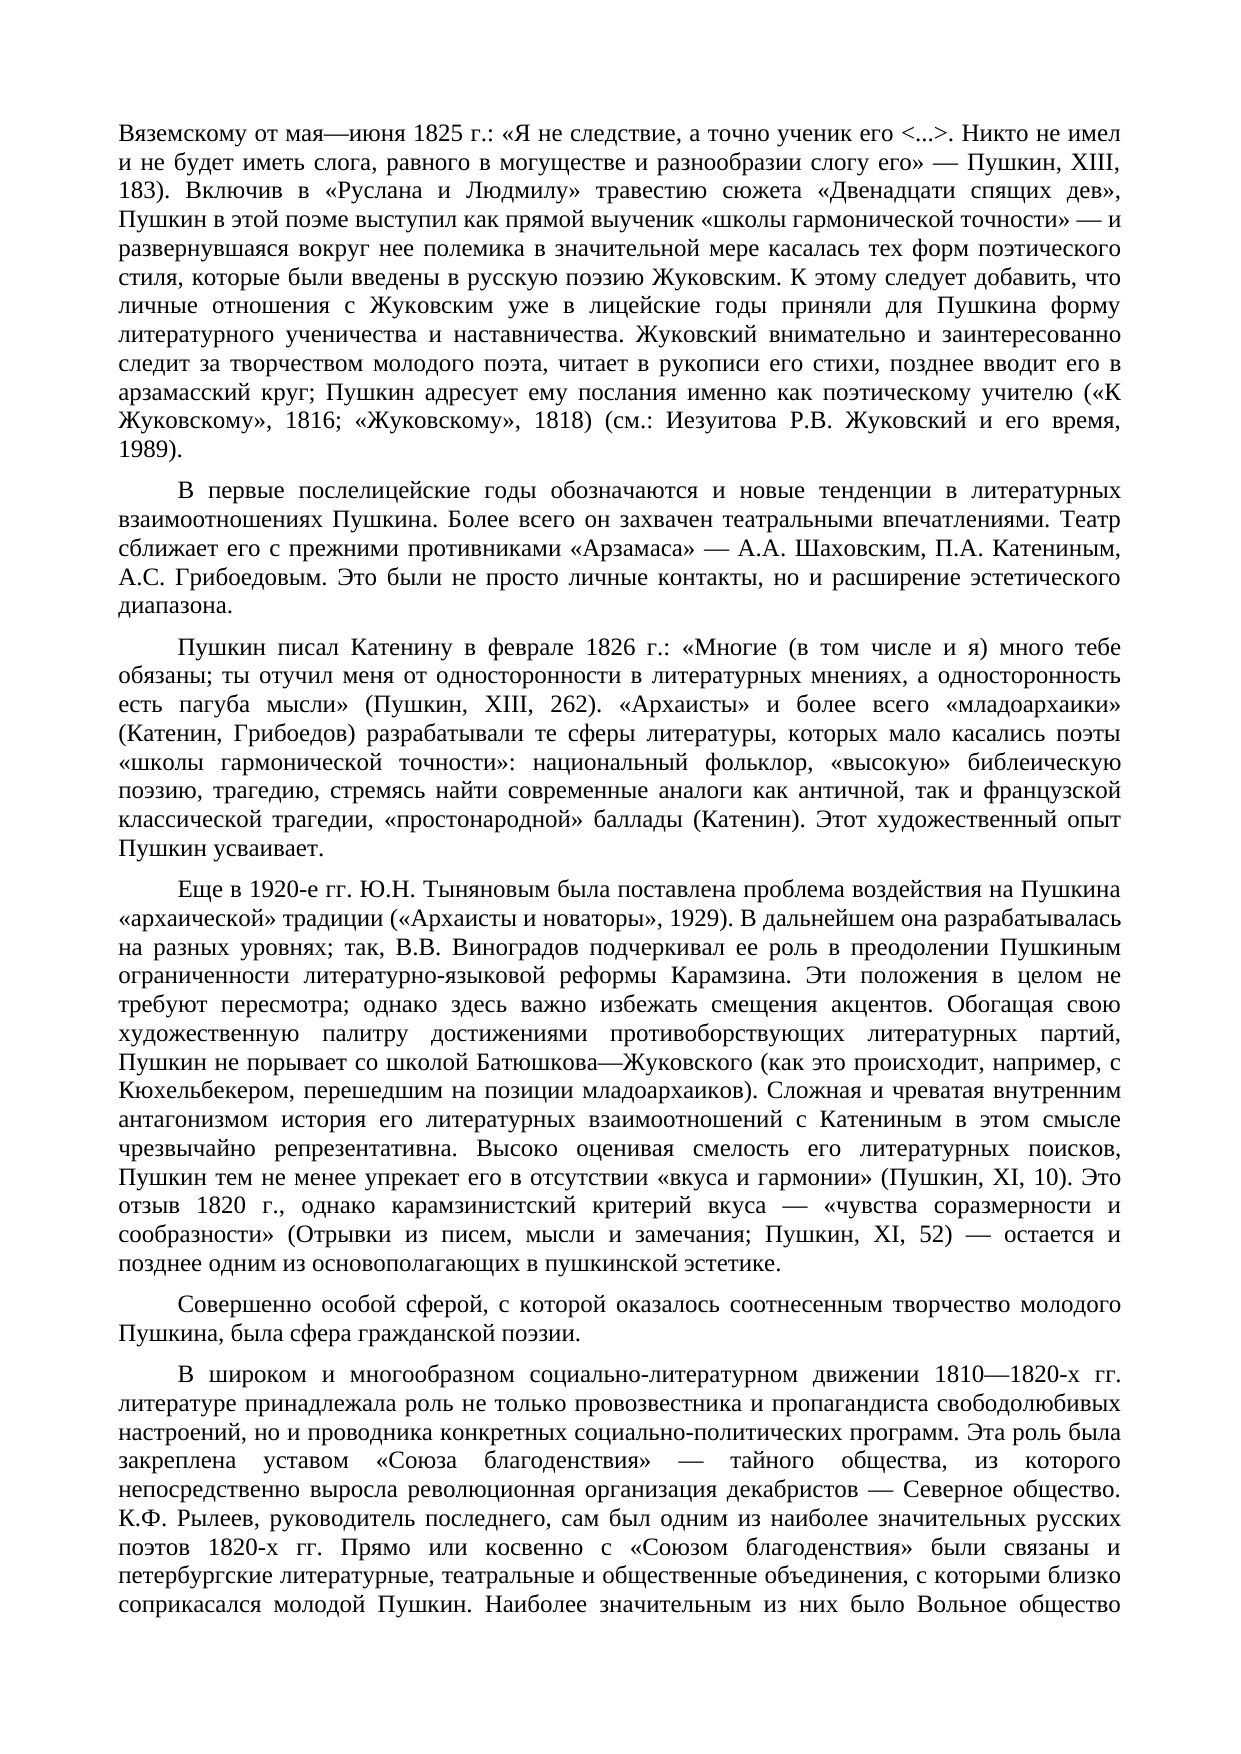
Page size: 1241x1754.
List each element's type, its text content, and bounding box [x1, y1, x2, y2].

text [118, 1359, 1122, 1618]
text Еще в 1920-е гг. Ю.Н. Тыняновым была поставлена проблема воздействия на Пушкина «архаической» традиции («Архаисты и новаторы», 1929). В дальнейшем она разрабатывалась на разных уровнях; так, В.В. Виноградов подчеркивал ее роль в преодолении Пушкиным ограниченности литературно-языковой реформы Карамзина. Эти положения в целом не требуют пересмотра; однако здесь важно избежать смещения акцентов. Обогащая свою художественную палитру достижениями противоборствующих литературных партий, Пушкин не порывает со школой Батюшкова—Жуковского (как это происходит, например, с Кюхельбекером, перешедшим на позиции младоархаиков). Сложная и чреватая внутренним антагонизмом история его литературных взаимоотношений с Катениным в этом смысле чрезвычайно репрезентативна. Высоко оценивая смелость его литературных поисков, Пушкин тем не менее упрекает его в отсутствии «вкуса и гармонии» (Пушкин, XI, 10). Это отзыв 1820 г., однако карамзинистский критерий вкуса — «чувства соразмерности и сообразности» (Отрывки из писем, мысли и замечания; Пушкин, XI, 52) — остается и позднее одним из основополагающих в пушкинской эстетике. [118, 874, 1122, 1277]
text Совершенно особой сферой, с которой оказалось соотнесенным творчество молодого Пушкина, была сфера гражданской поэзии. [118, 1289, 1122, 1347]
text В первые послелицейские годы обозначаются и новые тенденции в литературных взаимоотношениях Пушкина. Более всего он захвачен театральными впечатлениями. Театр сближает его с прежними противниками «Арзамаса» — А.А. Шаховским, П.А. Катениным, А.С. Грибоедовым. Это были не просто личные контакты, но и расширение эстетического диапазона. [118, 476, 1122, 619]
text Пушкин писал Катенину в феврале 1826 г.: «Многие (в том числе и я) много тебе обязаны; ты отучил меня от односторонности в литературных мнениях, а односторонность есть пагуба мысли» (Пушкин, XIII, 262). «Архаисты» и более всего «младоархаики» (Катенин, Грибоедов) разрабатывали те сферы литературы, которых мало касались поэты «школы гармонической точности»: национальный фольклор, «высокую» библеическую поэзию, трагедию, стремясь найти современные аналоги как античной, так и французской классической трагедии, «простонародной» баллады (Катенин). Этот художественный опыт Пушкин усваивает. [118, 632, 1122, 862]
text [118, 118, 1122, 463]
